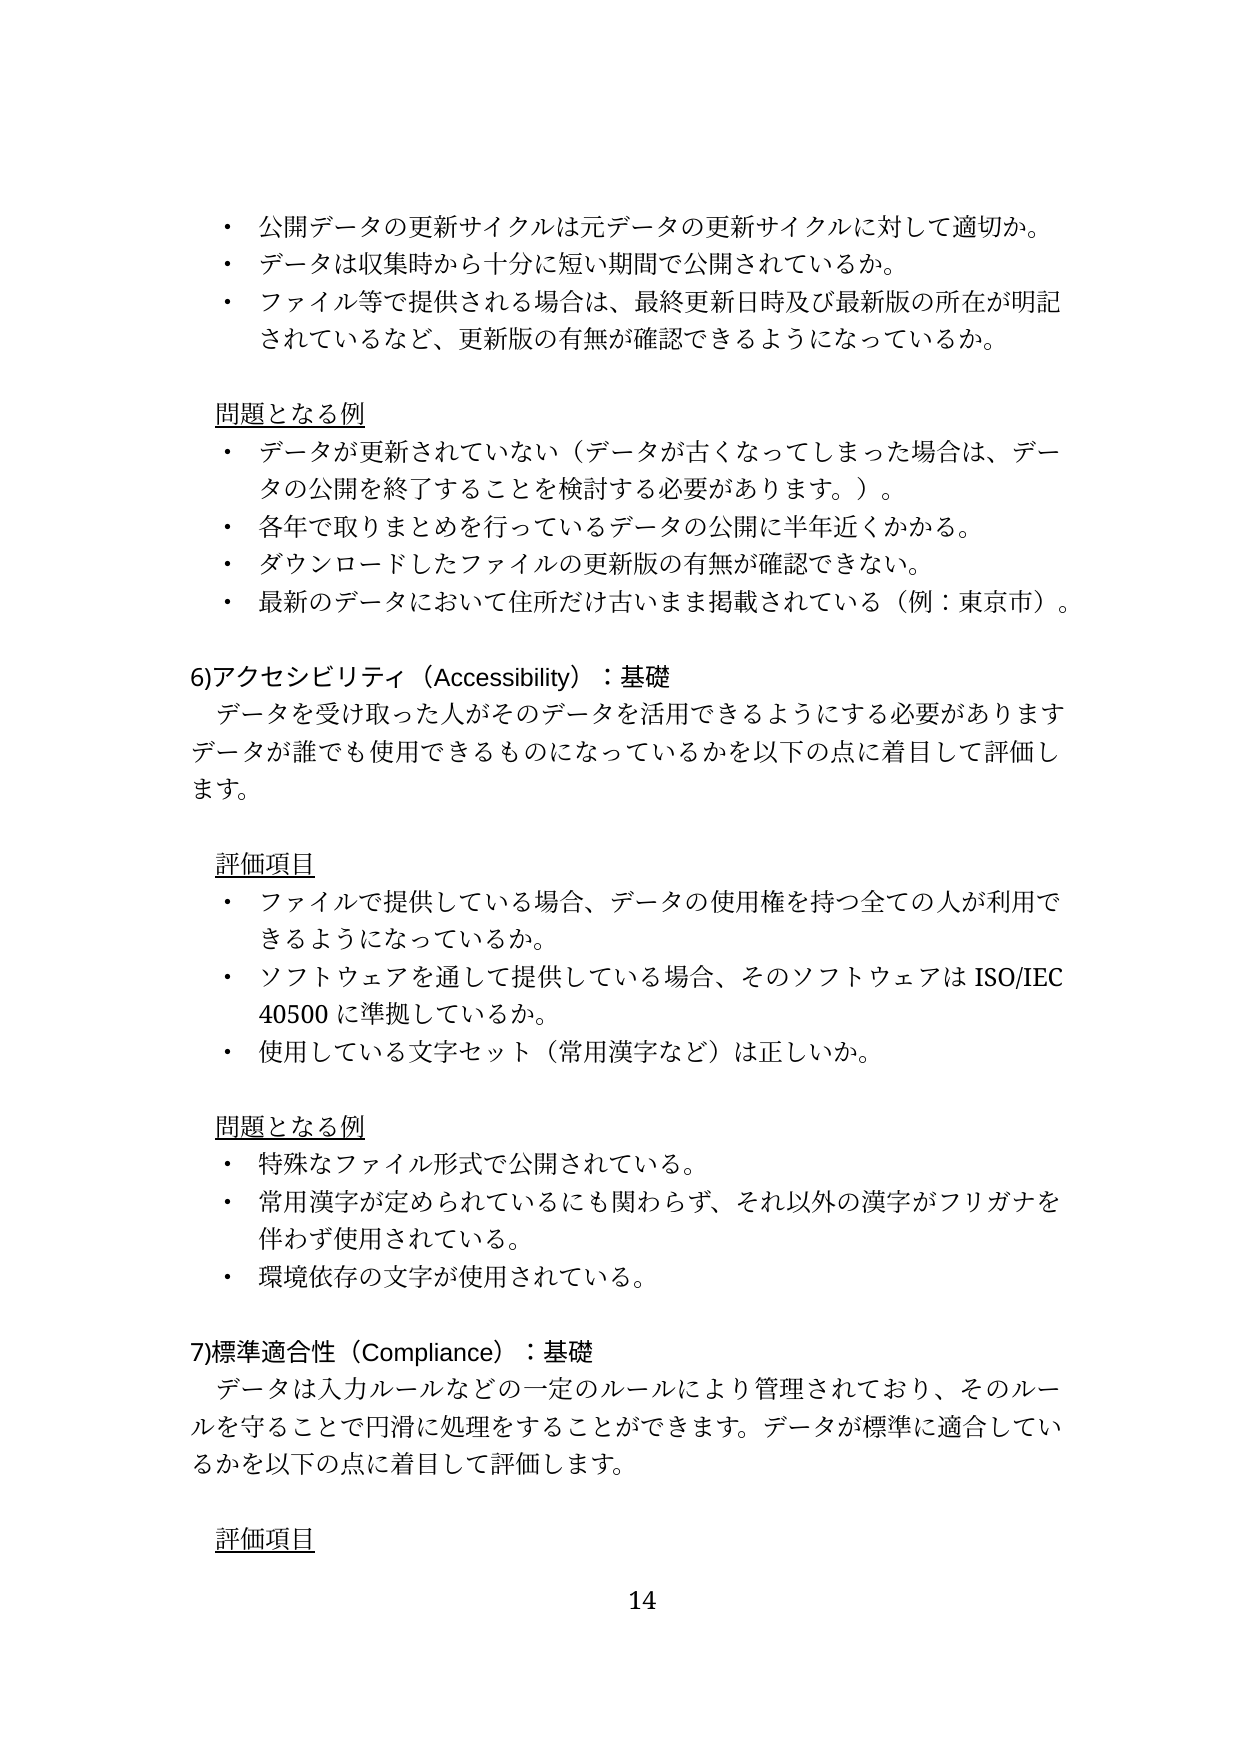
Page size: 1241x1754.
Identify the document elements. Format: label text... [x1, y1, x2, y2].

list ダウンロードしたファイルの更新版の有無が確認できない。 [215, 544, 1063, 582]
list ファイル等で提供される場合は、最終更新日時及び最新版の所在が明記されているなど、更新版の有無が確認できるようになっているか。 [215, 282, 1063, 357]
list 公開データの更新サイクルは元データの更新サイクルに対して適切か。 [215, 207, 1063, 244]
list データは収集時から十分に短い期間で公開されているか。 [215, 244, 1063, 282]
subtitle アクセシビリティ（Accessibility）：基礎 [190, 657, 1063, 694]
list 各年で取りまとめを行っているデータの公開に半年近くかかる。 [215, 507, 1063, 544]
list データが更新されていない（データが古くなってしまった場合は、データの公開を終了することを検討する必要があります。）。 [215, 432, 1063, 507]
text 評価項目 [190, 1519, 1063, 1557]
subtitle 標準適合性（Compliance）：基礎 [190, 1332, 1063, 1369]
text 問題となる例 [190, 1107, 1063, 1144]
text データを受け取った人がそのデータを活用できるようにする必要があります。データが誰でも使用できるものになっているかを以下の点に着目して評価します。 [190, 694, 1063, 807]
list 特殊なファイル形式で公開されている。 [215, 1144, 1063, 1182]
list ファイルで提供している場合、データの使用権を持つ全ての人が利用できるようになっているか。 [215, 882, 1063, 957]
list 使用している文字セット（常用漢字など）は正しいか。 [215, 1032, 1063, 1069]
text 問題となる例 [190, 394, 1063, 432]
list 最新のデータにおいて住所だけ古いまま掲載されている（例：東京市）。 [215, 582, 1063, 619]
text データは入力ルールなどの一定のルールにより管理されており、そのルールを守ることで円滑に処理をすることができます。データが標準に適合しているかを以下の点に着目して評価します。 [190, 1369, 1063, 1482]
list 環境依存の文字が使用されている。 [215, 1257, 1063, 1294]
list ソフトウェアを通して提供している場合、そのソフトウェアはISO/IEC 40500 に準拠しているか。 [215, 957, 1063, 1032]
text 評価項目 [190, 844, 1063, 882]
list 常用漢字が定められているにも関わらず、それ以外の漢字がフリガナを伴わず使用されている。 [215, 1182, 1063, 1257]
